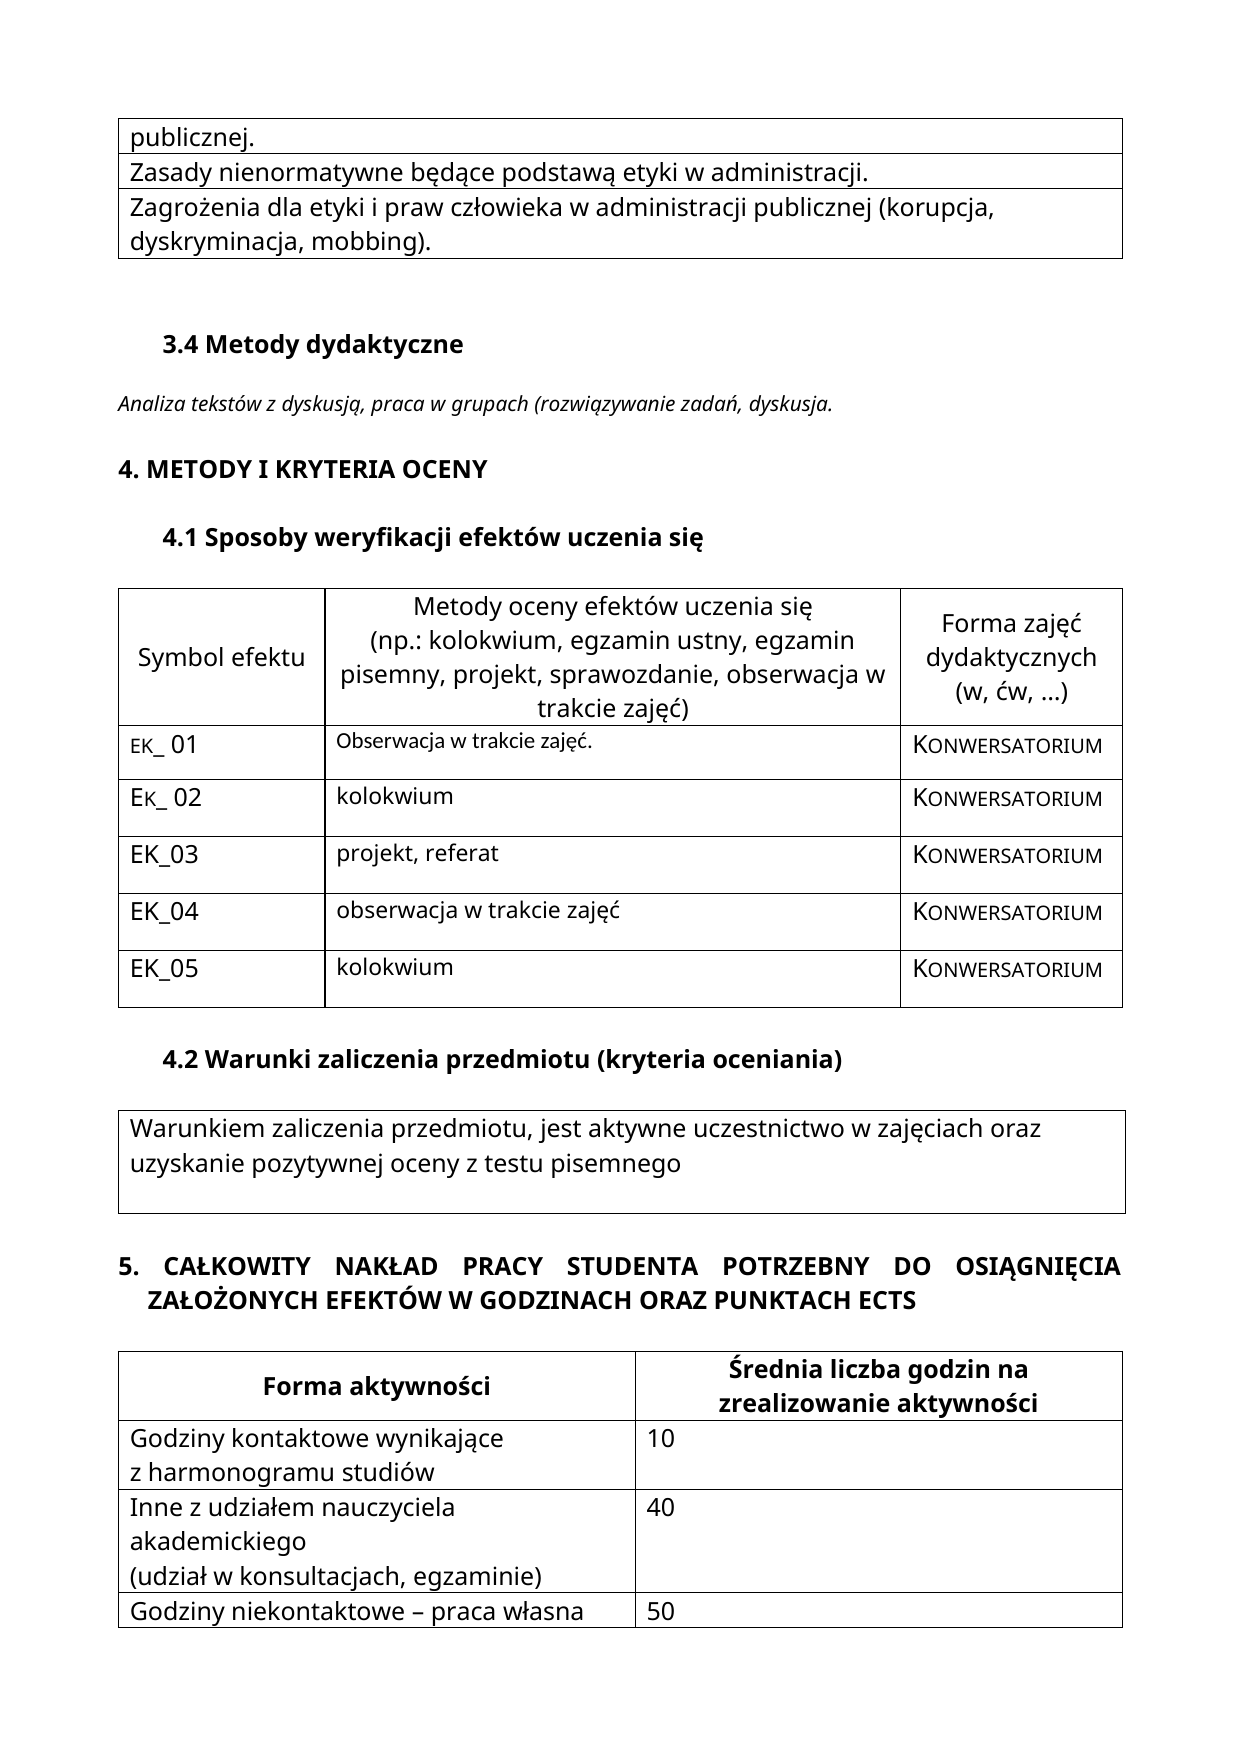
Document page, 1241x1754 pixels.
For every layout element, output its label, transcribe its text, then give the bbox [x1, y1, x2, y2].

table_cell 50 [636, 1593, 1122, 1627]
table_cell projekt, referat [326, 837, 900, 893]
table_header Symbol efektu [119, 589, 324, 725]
table_cell EK_03 [119, 837, 324, 893]
table_cell EK_05 [119, 951, 324, 1007]
text 4.1 Sposoby weryfikacji efektów uczenia się [162, 520, 1122, 554]
text Analiza tekstów z dyskusją, praca w grupach (rozwiązywanie zadań, dyskusja. [118, 389, 1122, 418]
table_cell Zagrożenia dla etyki i praw człowieka w administracji publicznej (korupcja, dyskryminacja, mobbing). [119, 189, 1122, 257]
table_header Forma zajęć dydaktycznych (w, ćw, …) [901, 589, 1122, 725]
table_cell Obserwacja w trakcie zajęć. [326, 726, 900, 779]
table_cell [119, 1593, 635, 1627]
table_cell Ek_ 02 [119, 780, 324, 836]
text 5. CAŁKOWITY NAKŁAD PRACY STUDENTA POTRZEBNY DO OSIĄGNIĘCIA ZAŁOŻONYCH EFEKTÓW W GODZINACH ORAZ PUNKTACH ECTS [118, 1248, 1122, 1317]
table_cell Godziny kontaktowe wynikające z harmonogramu studiów [119, 1421, 635, 1489]
table_cell EK_04 [119, 894, 324, 950]
table_header Forma aktywności [119, 1352, 635, 1420]
text 4. METODY I KRYTERIA OCENY [118, 452, 1122, 486]
table_header Metody oceny efektów uczenia się (np.: kolokwium, egzamin ustny, egzamin pisemny, projekt, sprawozdanie, obserwacja w trakcie zajęć) [326, 589, 900, 725]
table_cell Konwersatorium [901, 951, 1122, 1007]
table_header Średnia liczba godzin na zrealizowanie aktywności [636, 1352, 1122, 1420]
table_cell ek_ 01 [119, 726, 324, 779]
table_header Warunkiem zaliczenia przedmiotu, jest aktywne uczestnictwo w zajęciach oraz uzyskanie pozytywnej oceny z testu pisemnego [119, 1111, 1125, 1213]
table_cell kolokwium [326, 951, 900, 1007]
table_cell obserwacja w trakcie zajęć [326, 894, 900, 950]
table_cell Inne z udziałem nauczyciela akademickiego (udział w konsultacjach, egzaminie) [119, 1490, 635, 1592]
table_cell Zasady nienormatywne będące podstawą etyki w administracji. [119, 154, 1122, 188]
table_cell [119, 119, 1122, 153]
table_cell 10 [636, 1421, 1122, 1489]
table_cell 40 [636, 1490, 1122, 1592]
table_cell Konwersatorium [901, 837, 1122, 893]
table_cell kolokwium [326, 780, 900, 836]
table_cell Konwersatorium [901, 726, 1122, 779]
table_cell Konwersatorium [901, 894, 1122, 950]
text 4.2 Warunki zaliczenia przedmiotu (kryteria oceniania) [162, 1042, 1122, 1076]
table_cell Konwersatorium [901, 780, 1122, 836]
text 3.4 Metody dydaktyczne [162, 327, 1122, 361]
